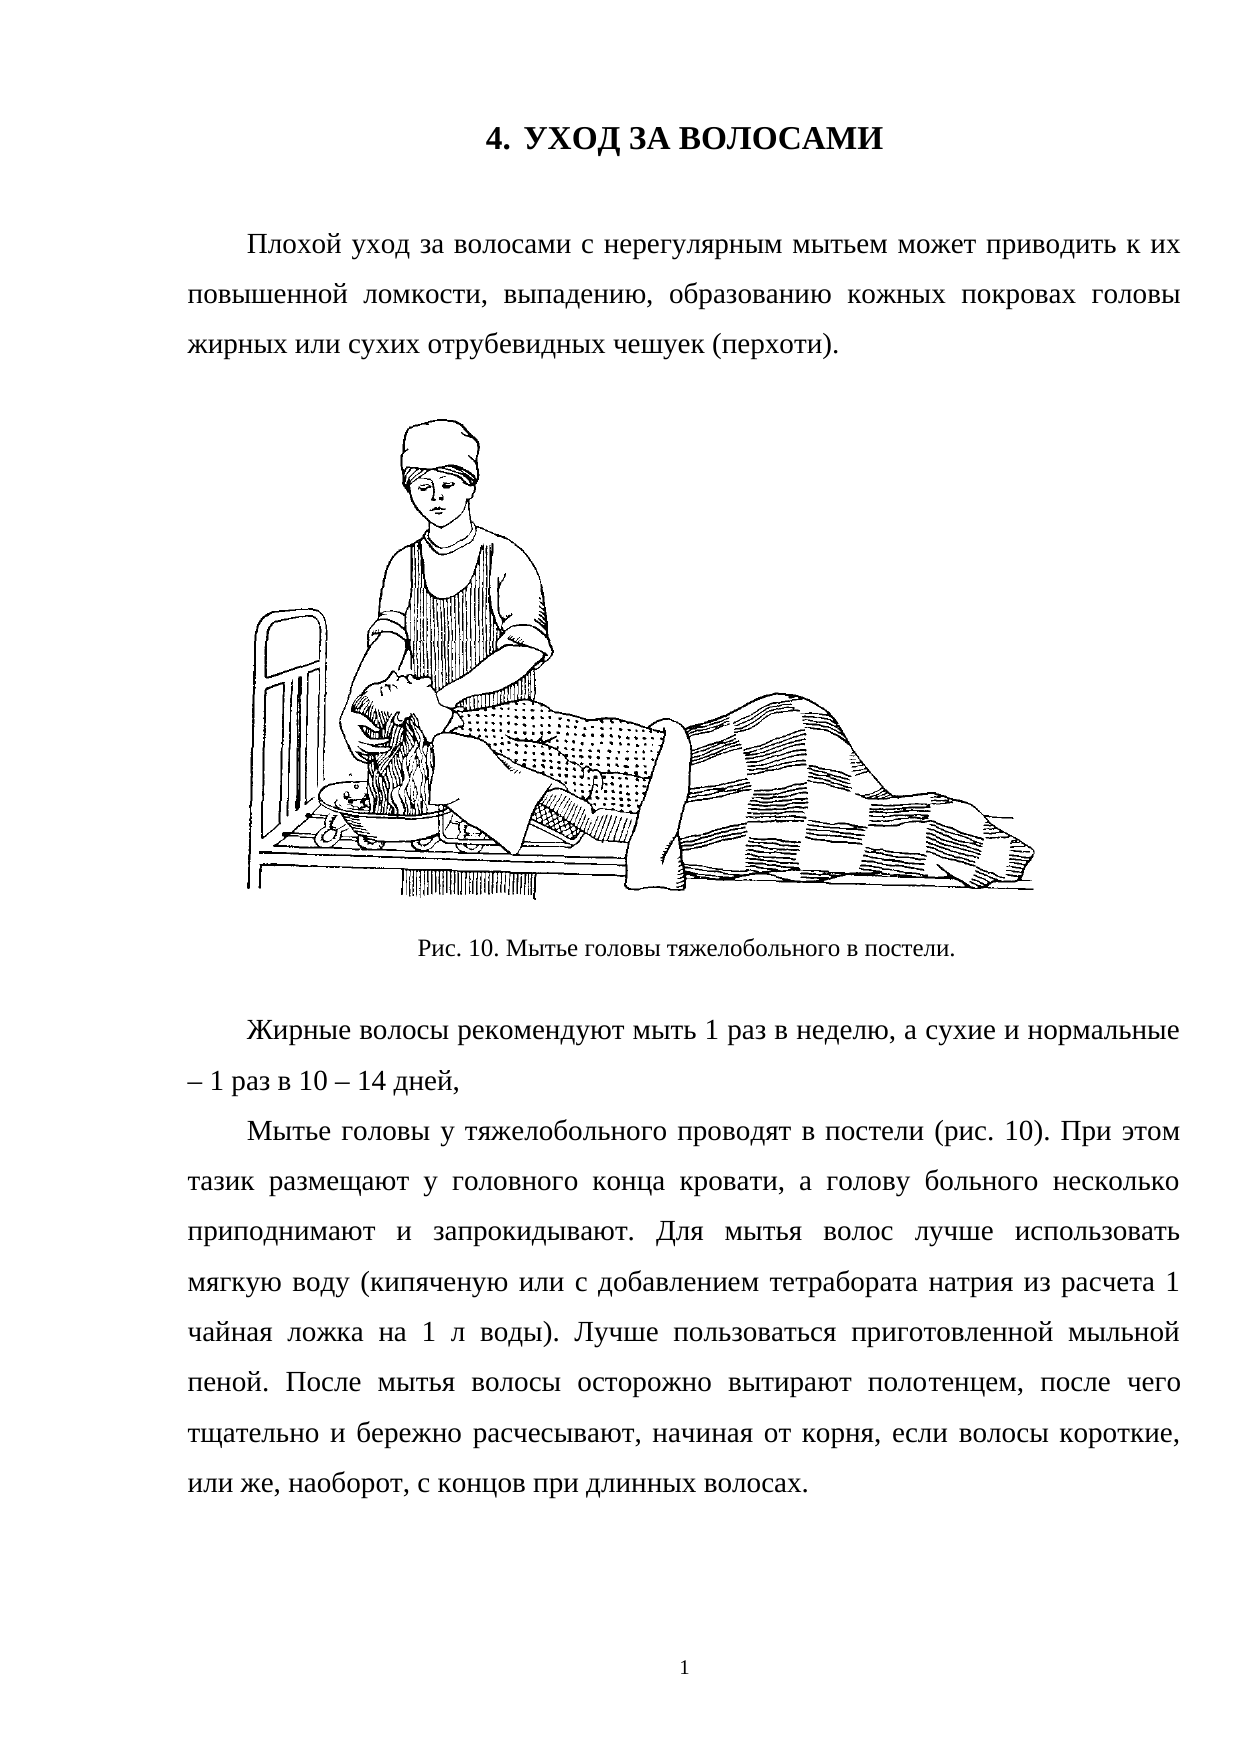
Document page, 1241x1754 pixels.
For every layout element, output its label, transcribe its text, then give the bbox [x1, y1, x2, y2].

text Жирные волосы рекомендуют мыть 1 раз в неделю, а сухие и нормальные – 1 раз в 10 – 14 дней, [187, 1012, 1181, 1096]
text Плохой уход за волосами с нерегулярным мытьем может приводить к их повышенной ломкости, выпадению, образованию кожных покровах головы жирных или сухих отрубевидных чешуек (перхоти). [187, 226, 1181, 360]
subtitle УХОД ЗА ВОЛОСАМИ [187, 118, 1181, 157]
picture [247, 419, 1035, 900]
text Мытье головы у тяжелобольного проводят в постели (рис. 10). При этом тазик размещают у головного конца кровати, а голову больного несколько приподнимают и запрокидывают. Для мытья волос лучше использовать мягкую воду (кипяченую или с добавлением тетрабората натрия из расчета 1 чайная ложка на 1 л воды). Лучше пользоваться приготовленной мыльной пеной. После мытья волосы осторожно вытирают полотенцем, после чего тщательно и бережно расчесывают, начиная от корня, если волосы короткие, или же, наоборот, с концов при длинных волосах. [187, 1113, 1181, 1499]
